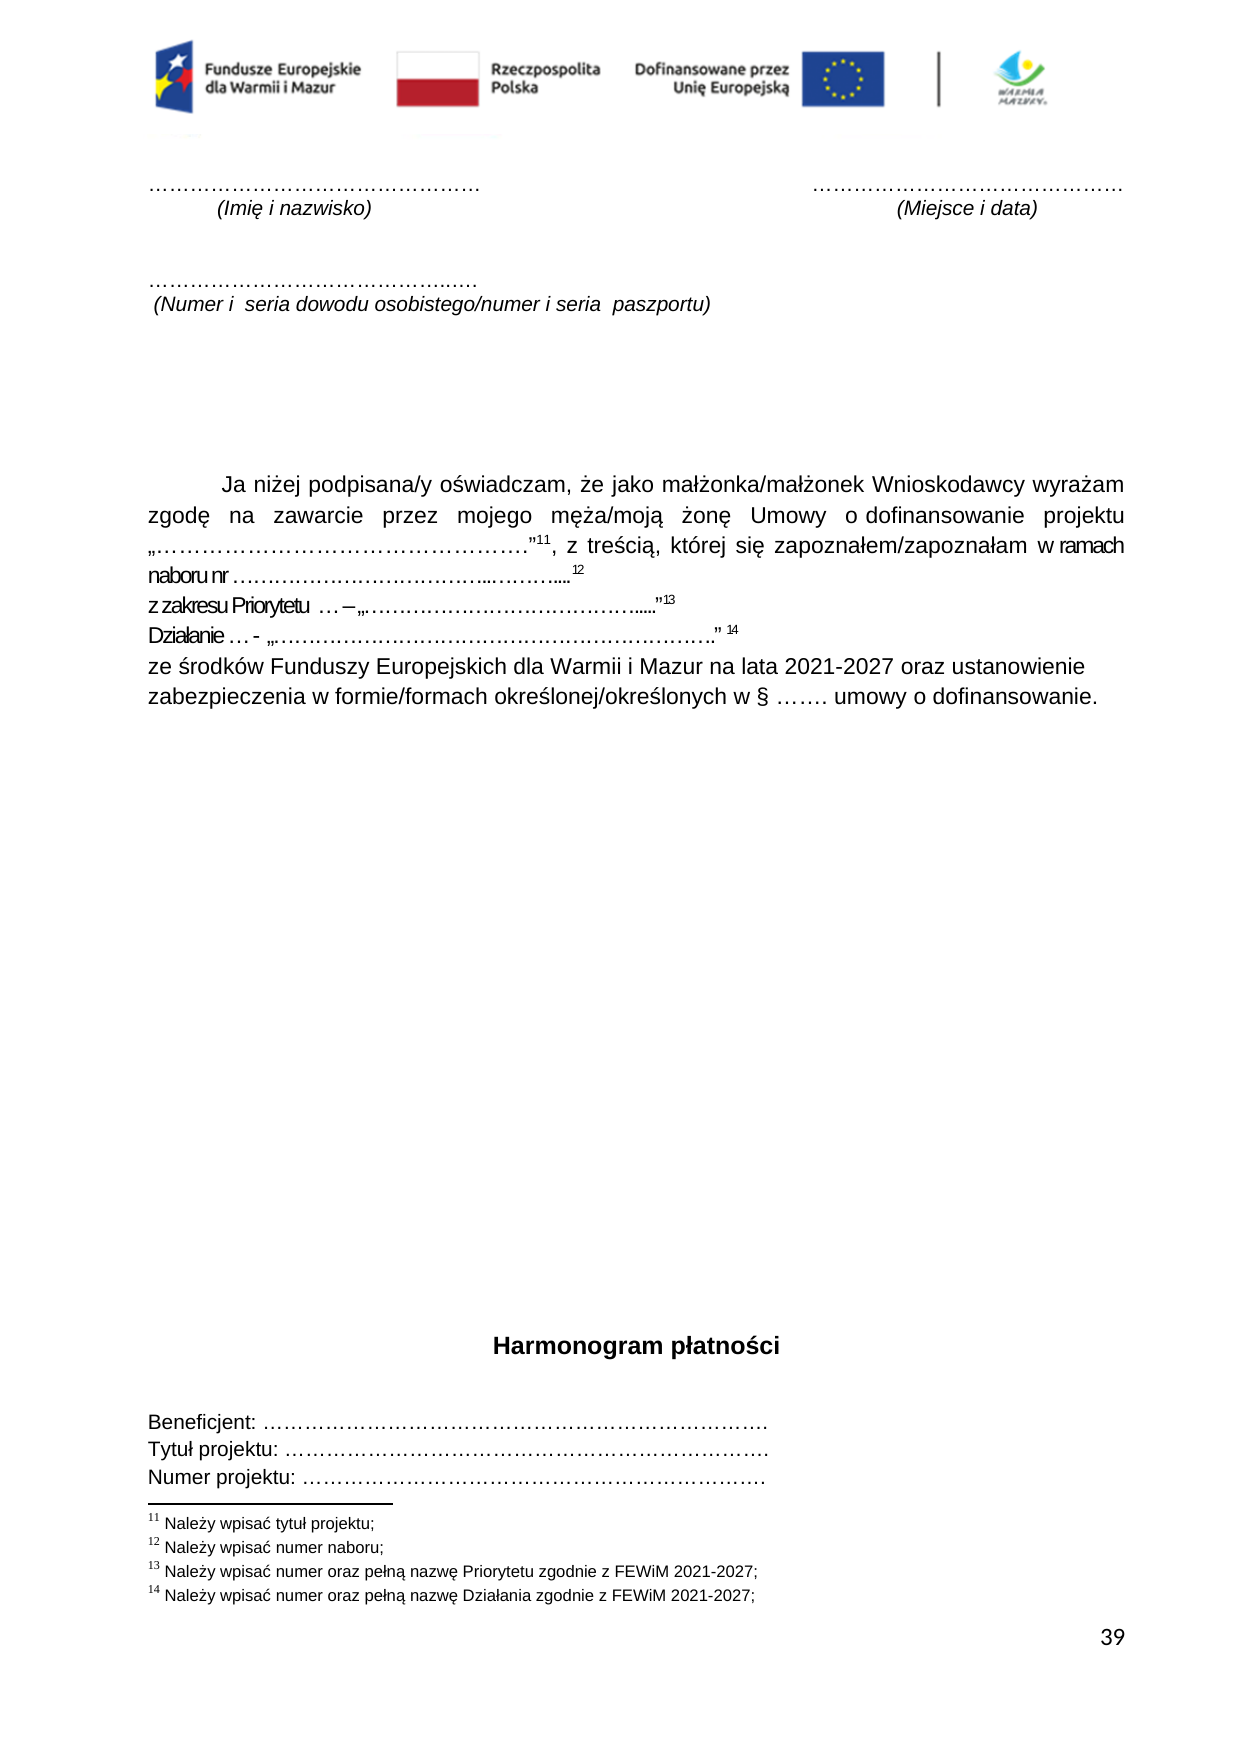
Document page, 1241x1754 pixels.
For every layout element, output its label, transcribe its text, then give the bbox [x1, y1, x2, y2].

title (Imię i nazwisko) (Miejsce i data) [148, 196, 1125, 219]
picture [138, 18, 1150, 147]
text Harmonogram płatności [148, 1331, 1125, 1360]
title ………………………………………… ……………………………………… [148, 172, 1125, 196]
text ……………………………………..…. [148, 267, 1125, 291]
title Ja niżej podpisana/y oświadczam, że jako małżonka/małżonek Wnioskodawcy wyrażam zgodę na zawarcie przez mojego męża/moją żonę Umowy o dofinansowanie projektu „………………………………………….”, z treścią, której się zapoznałem/zapoznałam w ramach naboru nr ………………………………..……….... [148, 471, 1125, 588]
text Tytuł projektu: ……………………………………………………………. [148, 1437, 1125, 1461]
title ze środków Funduszy Europejskich dla Warmii i Mazur na lata 2021-2027 oraz ustanowienie zabezpieczenia w formie/formach określonej/określonych w § ……. umowy o dofinansowanie. [148, 653, 1125, 709]
text Beneficjent: ………………………………………………………………. [148, 1410, 1125, 1434]
title z zakresu Priorytetu … – „………………………………….....” [148, 592, 1125, 618]
text (Numer i seria dowodu osobistego/numer i seria paszportu) [148, 291, 1125, 315]
title Działanie … - „……………………………………………………….” [148, 622, 1125, 649]
text Numer projektu: …………………………………………………………. [148, 1465, 1125, 1489]
